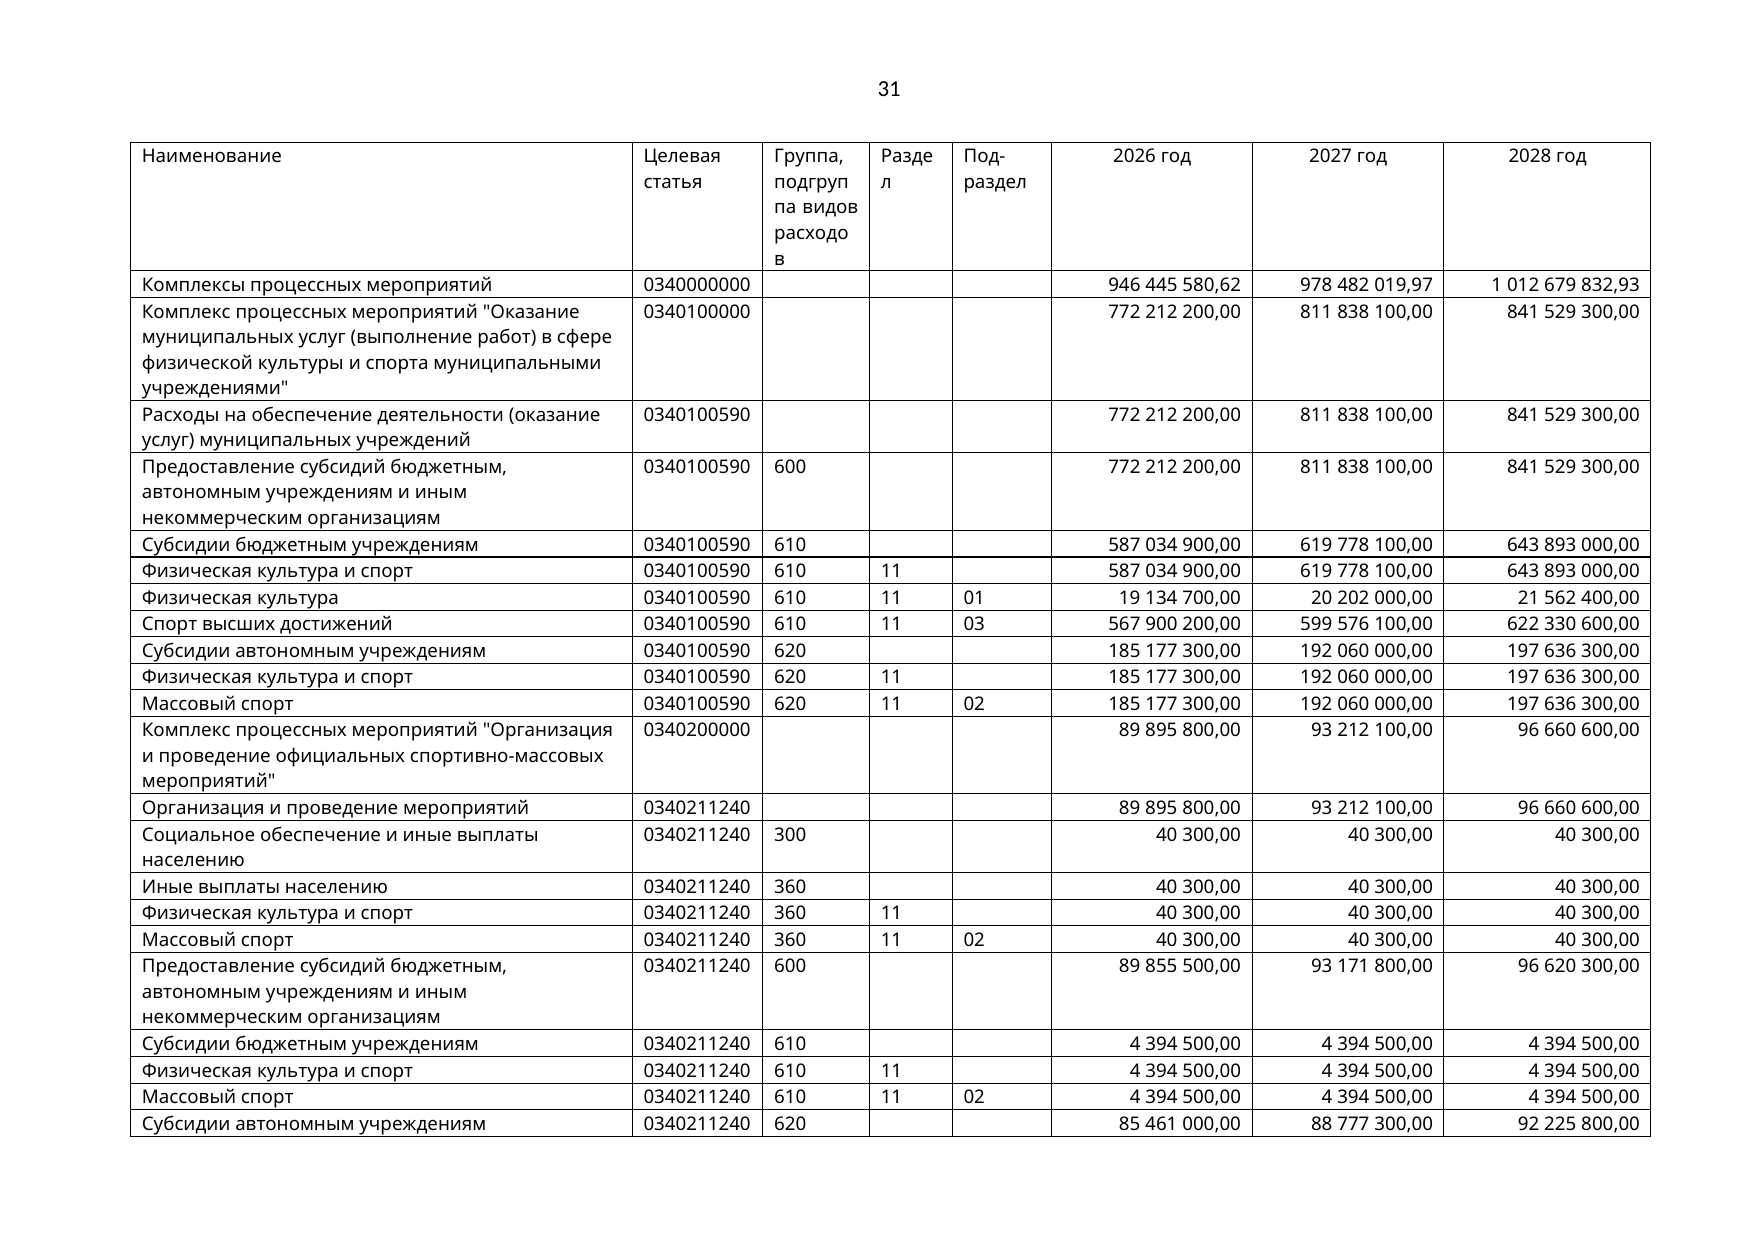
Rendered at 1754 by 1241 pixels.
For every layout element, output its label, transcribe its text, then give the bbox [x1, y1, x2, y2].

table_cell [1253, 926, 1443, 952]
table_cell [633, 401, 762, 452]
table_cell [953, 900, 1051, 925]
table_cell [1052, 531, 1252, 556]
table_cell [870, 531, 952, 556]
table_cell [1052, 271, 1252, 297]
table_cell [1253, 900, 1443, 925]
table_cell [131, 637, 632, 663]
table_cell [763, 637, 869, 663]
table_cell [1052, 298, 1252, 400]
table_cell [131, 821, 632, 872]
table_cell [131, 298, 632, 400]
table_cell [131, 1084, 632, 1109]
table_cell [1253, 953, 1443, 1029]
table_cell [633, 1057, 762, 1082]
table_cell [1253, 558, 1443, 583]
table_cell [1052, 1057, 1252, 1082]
table_header Группа, подгруппа видов расходов [763, 143, 869, 270]
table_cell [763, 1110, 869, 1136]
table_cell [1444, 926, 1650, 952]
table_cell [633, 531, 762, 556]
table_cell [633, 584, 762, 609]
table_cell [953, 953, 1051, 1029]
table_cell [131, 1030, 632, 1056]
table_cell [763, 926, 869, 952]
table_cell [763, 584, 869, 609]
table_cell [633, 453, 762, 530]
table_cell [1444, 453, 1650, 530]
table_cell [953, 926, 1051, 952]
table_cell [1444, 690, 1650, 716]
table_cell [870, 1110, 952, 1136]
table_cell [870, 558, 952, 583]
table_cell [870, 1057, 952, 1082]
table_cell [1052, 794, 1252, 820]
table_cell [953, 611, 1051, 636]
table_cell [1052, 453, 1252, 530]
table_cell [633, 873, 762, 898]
table_header 2027 год [1253, 143, 1443, 270]
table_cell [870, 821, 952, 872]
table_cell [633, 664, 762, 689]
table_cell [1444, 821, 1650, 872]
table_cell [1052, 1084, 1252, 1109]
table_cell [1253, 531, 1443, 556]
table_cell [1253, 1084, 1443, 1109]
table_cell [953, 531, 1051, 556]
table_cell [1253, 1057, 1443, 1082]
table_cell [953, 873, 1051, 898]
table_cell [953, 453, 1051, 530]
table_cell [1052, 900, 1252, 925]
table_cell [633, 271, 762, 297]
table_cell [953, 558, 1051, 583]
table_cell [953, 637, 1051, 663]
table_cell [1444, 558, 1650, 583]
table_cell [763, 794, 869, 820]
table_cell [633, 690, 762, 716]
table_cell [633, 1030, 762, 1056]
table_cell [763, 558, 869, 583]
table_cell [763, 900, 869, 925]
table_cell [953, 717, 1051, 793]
table_header Наименование [131, 143, 632, 270]
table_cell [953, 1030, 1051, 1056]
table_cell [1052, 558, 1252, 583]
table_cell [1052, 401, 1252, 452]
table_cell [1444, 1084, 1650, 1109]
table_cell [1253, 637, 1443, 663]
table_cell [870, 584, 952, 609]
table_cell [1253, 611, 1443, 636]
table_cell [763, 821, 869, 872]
table_header Целевая статья [633, 143, 762, 270]
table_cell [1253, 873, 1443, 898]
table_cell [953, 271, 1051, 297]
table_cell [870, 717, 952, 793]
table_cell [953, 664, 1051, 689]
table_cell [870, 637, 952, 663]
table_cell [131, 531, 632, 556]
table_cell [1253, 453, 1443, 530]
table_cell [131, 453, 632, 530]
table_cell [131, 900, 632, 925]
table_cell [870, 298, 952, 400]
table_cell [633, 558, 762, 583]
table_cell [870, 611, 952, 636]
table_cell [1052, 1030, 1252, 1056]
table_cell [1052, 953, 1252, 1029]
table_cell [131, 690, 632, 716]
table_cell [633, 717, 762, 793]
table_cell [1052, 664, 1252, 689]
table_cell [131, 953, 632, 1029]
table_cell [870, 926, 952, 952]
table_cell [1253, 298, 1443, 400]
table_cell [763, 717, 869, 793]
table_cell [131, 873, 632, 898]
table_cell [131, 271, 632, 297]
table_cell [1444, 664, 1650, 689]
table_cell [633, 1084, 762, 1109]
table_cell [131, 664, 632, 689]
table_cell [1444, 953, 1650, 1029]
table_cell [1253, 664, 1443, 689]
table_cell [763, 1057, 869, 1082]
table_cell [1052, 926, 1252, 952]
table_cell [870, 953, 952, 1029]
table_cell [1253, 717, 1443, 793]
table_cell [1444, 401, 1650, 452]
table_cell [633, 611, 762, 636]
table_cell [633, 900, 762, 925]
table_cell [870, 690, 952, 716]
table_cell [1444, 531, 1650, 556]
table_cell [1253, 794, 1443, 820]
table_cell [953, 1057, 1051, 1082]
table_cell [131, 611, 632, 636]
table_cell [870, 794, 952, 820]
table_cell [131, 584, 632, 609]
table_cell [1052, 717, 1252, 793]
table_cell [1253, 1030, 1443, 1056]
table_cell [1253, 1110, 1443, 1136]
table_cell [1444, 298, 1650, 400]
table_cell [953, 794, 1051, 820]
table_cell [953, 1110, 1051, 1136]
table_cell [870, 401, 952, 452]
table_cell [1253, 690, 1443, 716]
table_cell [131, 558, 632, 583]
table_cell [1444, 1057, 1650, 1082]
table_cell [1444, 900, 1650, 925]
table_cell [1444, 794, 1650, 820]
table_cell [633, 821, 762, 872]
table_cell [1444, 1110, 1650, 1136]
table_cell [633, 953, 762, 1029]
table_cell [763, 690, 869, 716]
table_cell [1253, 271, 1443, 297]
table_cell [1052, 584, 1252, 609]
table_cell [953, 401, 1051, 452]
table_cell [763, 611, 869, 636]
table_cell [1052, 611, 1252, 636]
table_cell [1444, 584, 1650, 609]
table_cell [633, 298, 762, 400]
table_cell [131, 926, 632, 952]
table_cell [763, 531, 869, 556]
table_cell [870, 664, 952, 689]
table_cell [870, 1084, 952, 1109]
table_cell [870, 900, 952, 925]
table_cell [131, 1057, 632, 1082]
table_header Под-раздел [953, 143, 1051, 270]
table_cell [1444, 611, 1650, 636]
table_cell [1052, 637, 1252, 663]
table_header 2026 год [1052, 143, 1252, 270]
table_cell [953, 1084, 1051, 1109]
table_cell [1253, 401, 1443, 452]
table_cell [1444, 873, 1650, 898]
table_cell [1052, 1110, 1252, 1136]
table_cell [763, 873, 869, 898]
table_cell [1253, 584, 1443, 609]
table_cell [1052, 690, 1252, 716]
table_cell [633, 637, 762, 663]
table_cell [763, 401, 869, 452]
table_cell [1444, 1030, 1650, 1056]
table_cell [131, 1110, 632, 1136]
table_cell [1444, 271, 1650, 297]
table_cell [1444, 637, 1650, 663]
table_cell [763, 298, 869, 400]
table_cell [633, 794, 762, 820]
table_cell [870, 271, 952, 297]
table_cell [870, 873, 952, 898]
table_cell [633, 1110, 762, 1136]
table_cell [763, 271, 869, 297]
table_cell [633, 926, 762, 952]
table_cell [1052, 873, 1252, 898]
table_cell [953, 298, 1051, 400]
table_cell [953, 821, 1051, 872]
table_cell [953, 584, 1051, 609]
table_header 2028 год [1444, 143, 1650, 270]
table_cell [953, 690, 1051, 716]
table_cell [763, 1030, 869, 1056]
table_header Раздел [870, 143, 952, 270]
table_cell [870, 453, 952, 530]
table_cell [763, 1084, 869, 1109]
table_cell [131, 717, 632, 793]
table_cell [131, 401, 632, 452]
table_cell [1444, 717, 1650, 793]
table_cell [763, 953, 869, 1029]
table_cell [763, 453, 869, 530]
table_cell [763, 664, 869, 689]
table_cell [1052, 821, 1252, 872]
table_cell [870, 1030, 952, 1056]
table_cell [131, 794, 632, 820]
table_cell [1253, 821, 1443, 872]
